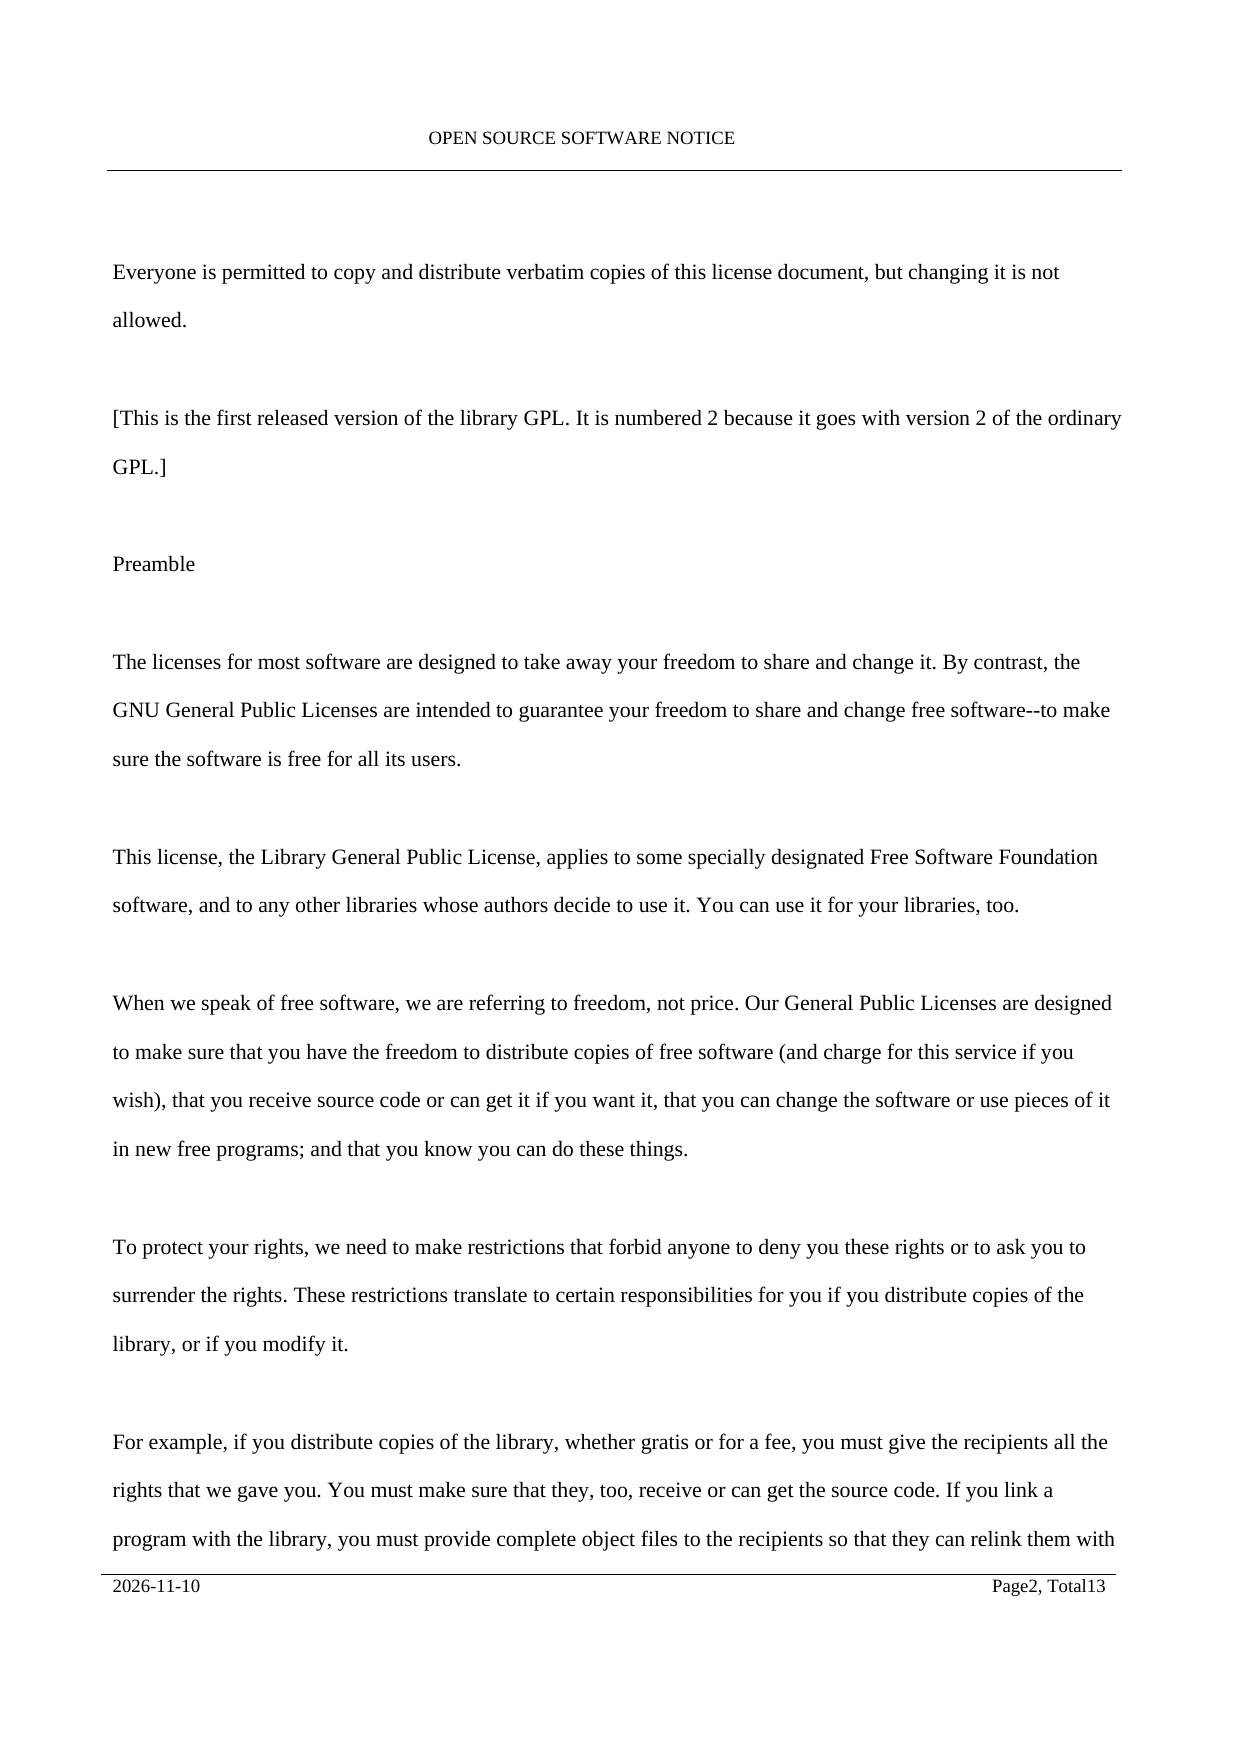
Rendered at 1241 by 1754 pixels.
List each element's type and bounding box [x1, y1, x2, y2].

text [112, 206, 1128, 1555]
